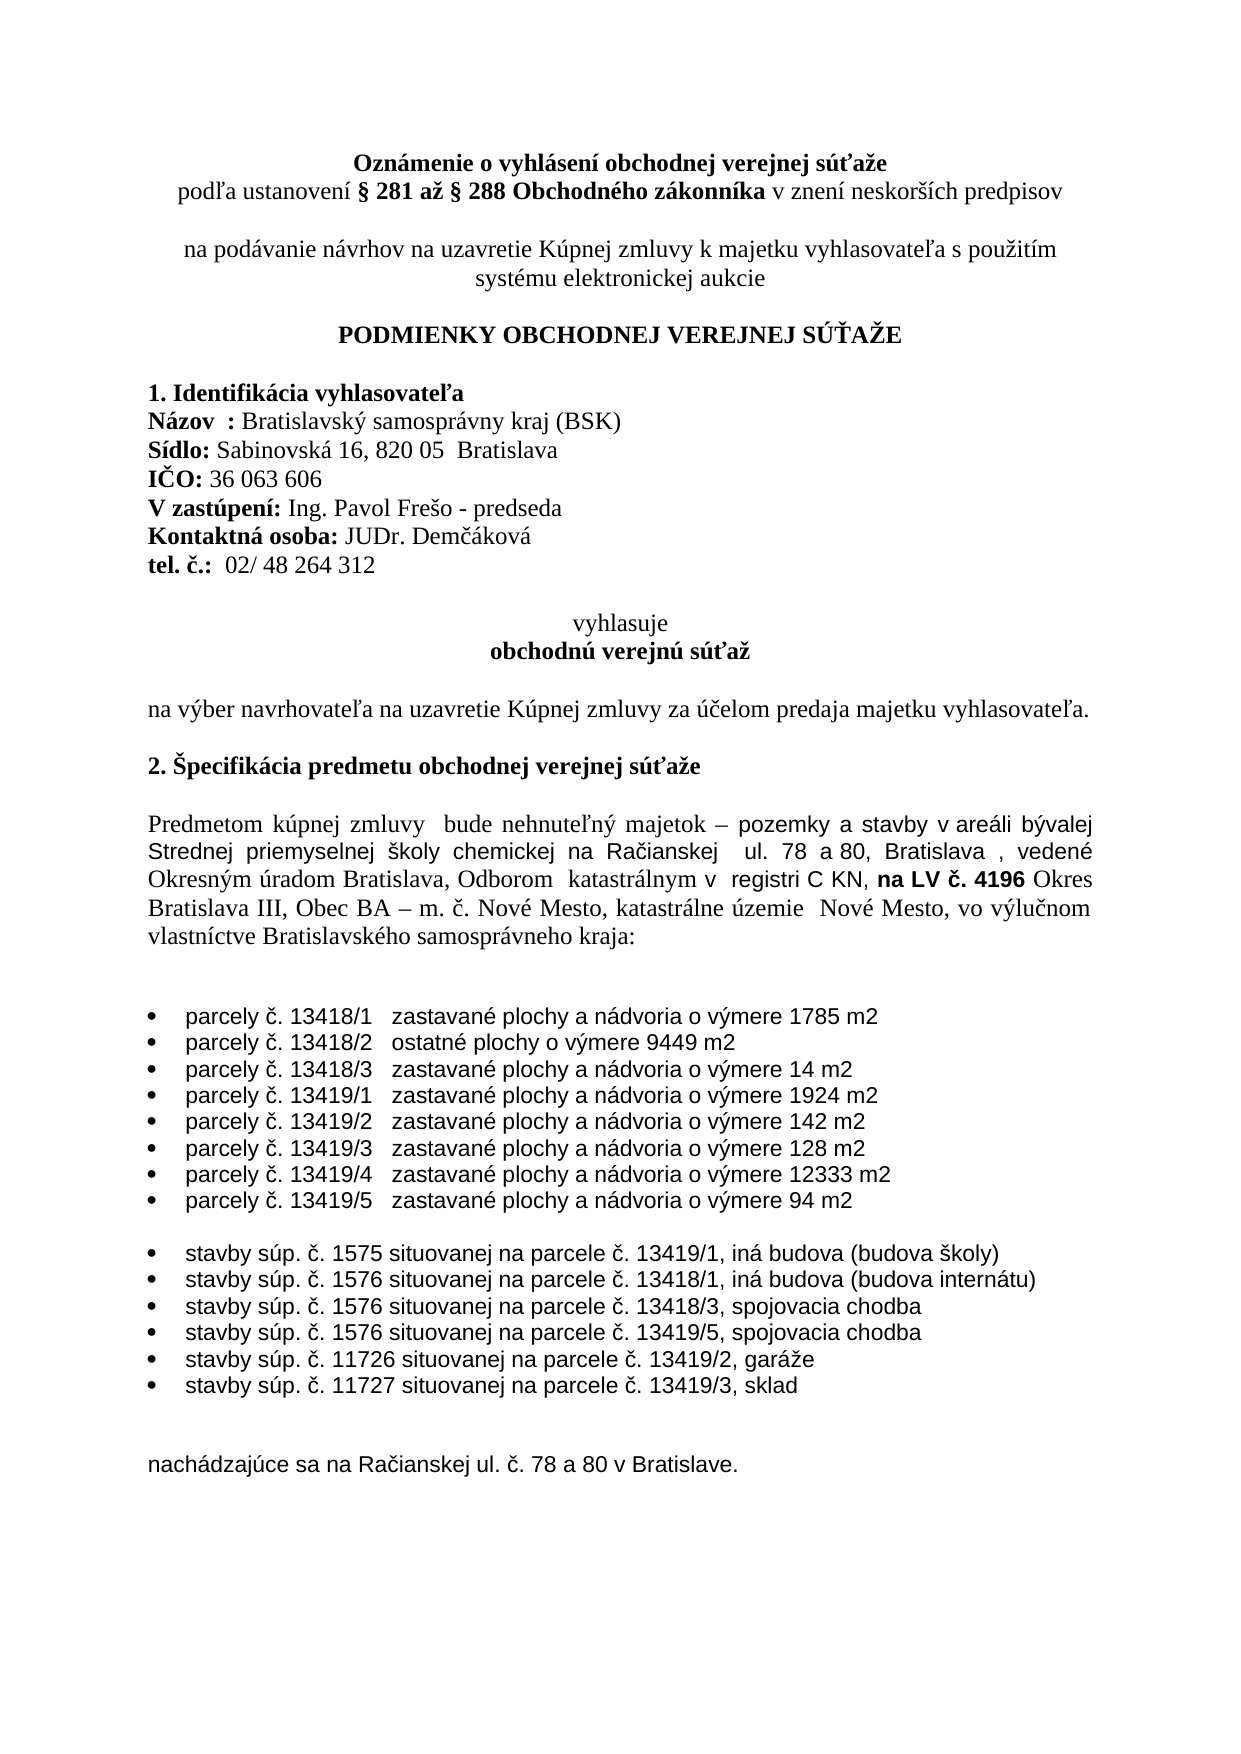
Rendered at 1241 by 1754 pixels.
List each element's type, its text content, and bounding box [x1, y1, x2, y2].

text IČO: 36 063 606 [148, 464, 1093, 493]
list stavby súp. č. 1576 situovanej na parcele č. 13418/1, iná budova (budova internátu) [148, 1266, 1093, 1293]
list parcely č. 13419/5 zastavané plochy a nádvoria o výmere 94 m2 [148, 1187, 1093, 1214]
text tel. č.: 02/ 48 264 312 [148, 550, 1093, 579]
text Oznámenie o vyhlásení obchodnej verejnej súťaže [148, 148, 1093, 176]
text Predmetom kúpnej zmluvy bude nehnuteľný majetok – pozemky a stavby v areáli bývalej Strednej priemyselnej školy chemickej na Račianskej ul. 78 a 80, Bratislava , vedené Okresným úradom Bratislava, Odborom katastrálnym v registri C KN, na LV č. 4196 Okres Bratislava III, Obec BA – m. č. Nové Mesto, katastrálne územie Nové Mesto, vo výlučnom vlastníctve Bratislavského samosprávneho kraja: [148, 809, 1093, 950]
text obchodnú verejnú súťaž [148, 636, 1093, 665]
list parcely č. 13418/3 zastavané plochy a nádvoria o výmere 14 m2 [148, 1056, 1093, 1082]
list stavby súp. č. 11727 situovanej na parcele č. 13419/3, sklad [148, 1372, 1093, 1398]
list stavby súp. č. 11726 situovanej na parcele č. 13419/2, garáže [148, 1346, 1093, 1372]
list parcely č. 13418/1 zastavané plochy a nádvoria o výmere 1785 m2 [148, 1003, 1093, 1029]
text podľa ustanovení § 281 až § 288 Obchodného zákonníka v znení neskorších predpisov [148, 176, 1093, 205]
text PODMIENKY OBCHODNEJ VEREJNEJ SÚŤAŽE [148, 320, 1093, 349]
text V zastúpení: Ing. Pavol Frešo - predseda [148, 493, 1093, 521]
list stavby súp. č. 1576 situovanej na parcele č. 13419/5, spojovacia chodba [148, 1319, 1093, 1346]
text na podávanie návrhov na uzavretie Kúpnej zmluvy k majetku vyhlasovateľa s použitím systému elektronickej aukcie [148, 234, 1093, 291]
text vyhlasuje [148, 608, 1093, 636]
list parcely č. 13419/1 zastavané plochy a nádvoria o výmere 1924 m2 [148, 1082, 1093, 1108]
list parcely č. 13419/4 zastavané plochy a nádvoria o výmere 12333 m2 [148, 1161, 1093, 1187]
text Sídlo: Sabinovská 16, 820 05 Bratislava [148, 435, 1093, 464]
list parcely č. 13419/2 zastavané plochy a nádvoria o výmere 142 m2 [148, 1108, 1093, 1135]
text Kontaktná osoba: JUDr. Demčáková [148, 521, 1093, 550]
list stavby súp. č. 1575 situovanej na parcele č. 13419/1, iná budova (budova školy) [148, 1240, 1093, 1266]
list parcely č. 13418/2 ostatné plochy o výmere 9449 m2 [148, 1029, 1093, 1056]
text 1. Identifikácia vyhlasovateľa [148, 378, 1093, 406]
list parcely č. 13419/3 zastavané plochy a nádvoria o výmere 128 m2 [148, 1135, 1093, 1161]
text 2. Špecifikácia predmetu obchodnej verejnej súťaže [148, 751, 1093, 780]
list stavby súp. č. 1576 situovanej na parcele č. 13418/3, spojovacia chodba [148, 1293, 1093, 1319]
text Názov : Bratislavský samosprávny kraj (BSK) [148, 406, 1093, 435]
text nachádzajúce sa na Račianskej ul. č. 78 a 80 v Bratislave. [148, 1451, 1093, 1477]
text na výber navrhovateľa na uzavretie Kúpnej zmluvy za účelom predaja majetku vyhlasovateľa. [148, 694, 1093, 723]
